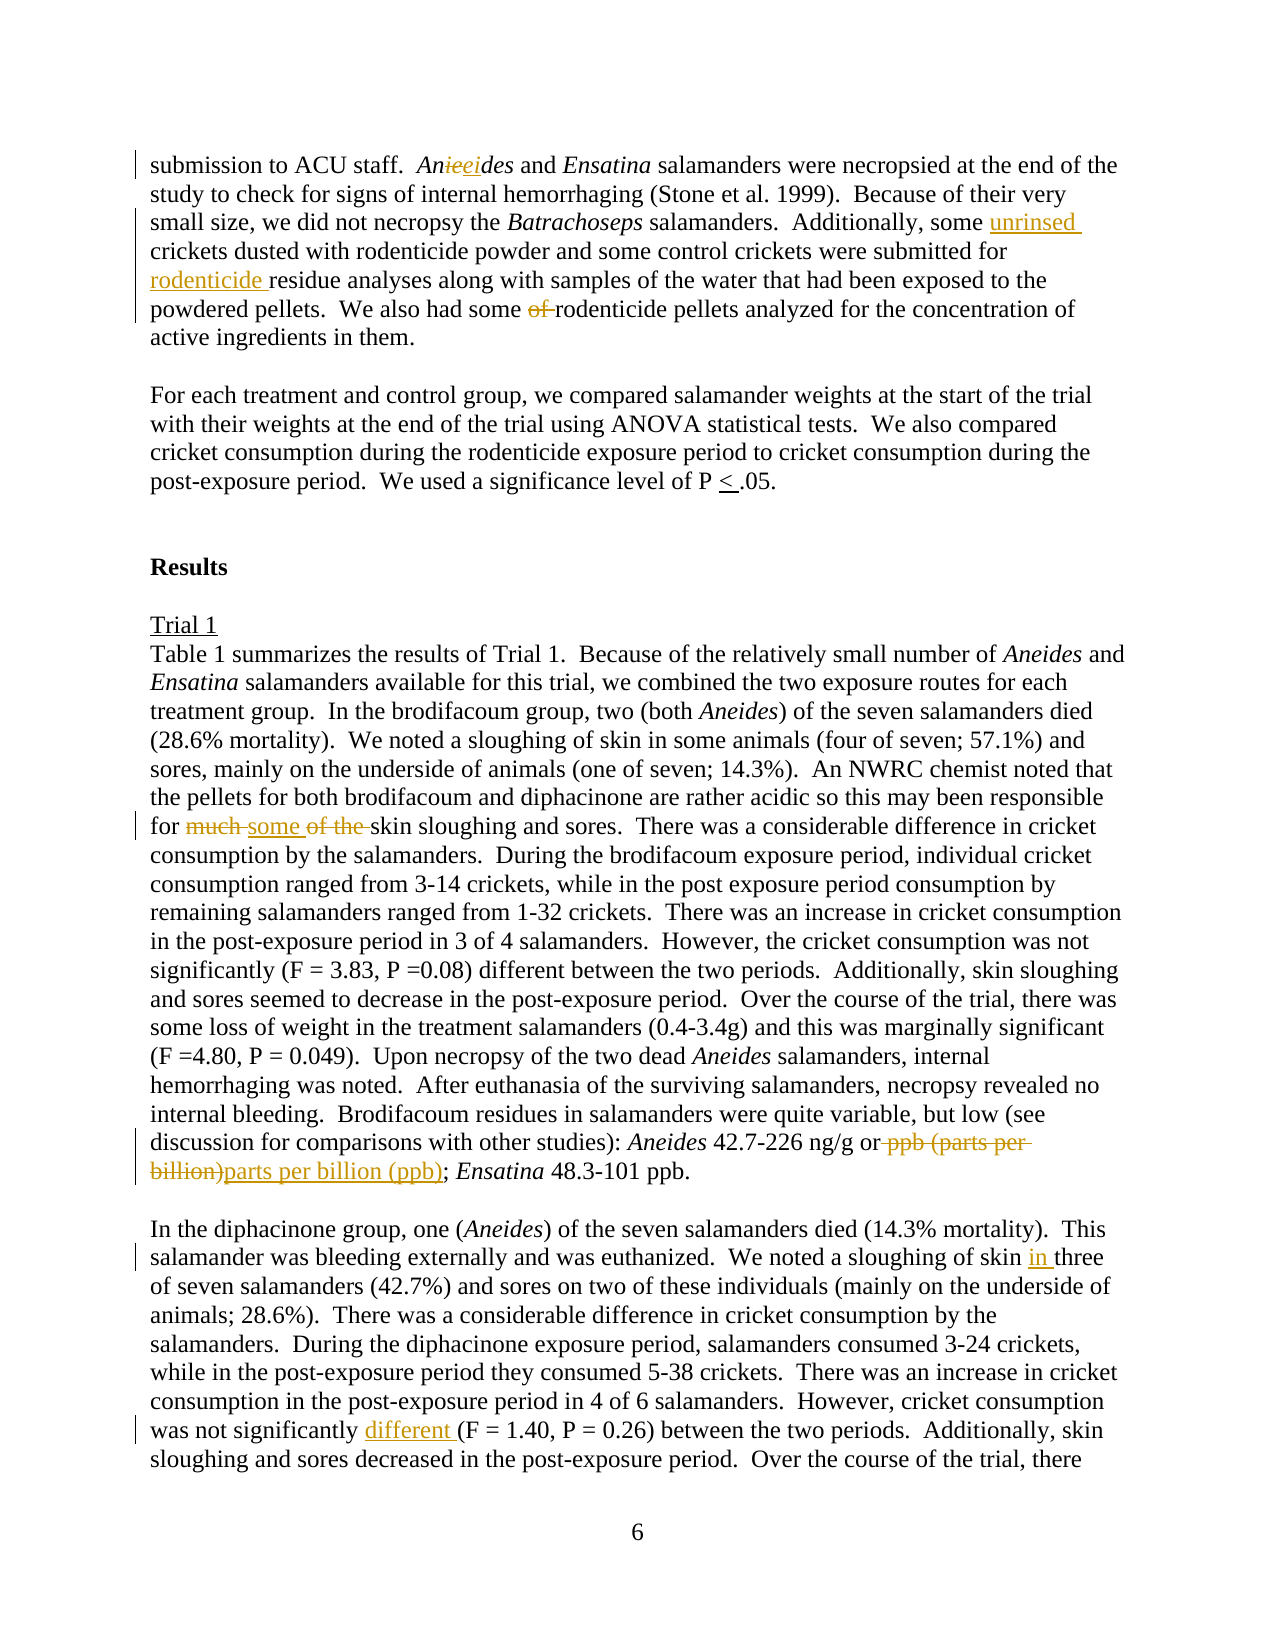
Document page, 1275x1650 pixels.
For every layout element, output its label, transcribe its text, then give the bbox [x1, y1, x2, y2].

text Trial 1 [150, 610, 1125, 639]
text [150, 1214, 1125, 1472]
text Table 1 summarizes the results of Trial 1. Because of the relatively small number of Aneides and Ensatina salamanders available for this trial, we combined the two exposure routes for each treatment group. In the brodifacoum group, two (both Aneides) of the seven salamanders died (28.6% mortality). We noted a sloughing of skin in some animals (four of seven; 57.1%) and sores, mainly on the underside of animals (one of seven; 14.3%). An NWRC chemist noted that the pellets for both brodifacoum and diphacinone are rather acidic so this may been responsible for skin sloughing and sores. There was a considerable difference in cricket consumption by the salamanders. During the brodifacoum exposure period, individual cricket consumption ranged from 3-14 crickets, while in the post exposure period consumption by remaining salamanders ranged from 1-32 crickets. There was an increase in cricket consumption in the post-exposure period in 3 of 4 salamanders. However, the cricket consumption was not significantly (F = 3.83, P =0.08) different between the two periods. Additionally, skin sloughing and sores seemed to decrease in the post-exposure period. Over the course of the trial, there was some loss of weight in the treatment salamanders (0.4-3.4g) and this was marginally significant (F =4.80, P = 0.049). Upon necropsy of the two dead Aneides salamanders, internal hemorrhaging was noted. After euthanasia of the surviving salamanders, necropsy revealed no internal bleeding. Brodifacoum residues in salamanders were quite variable, but low (see discussion for comparisons with other studies): Aneides 42.7-226 ng/g or; Ensatina 48.3-101 ppb. [150, 639, 1125, 1185]
text Results [150, 552, 1125, 581]
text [150, 150, 1125, 351]
text For each treatment and control group, we compared salamander weights at the start of the trial with their weights at the end of the trial using ANOVA statistical tests. We also compared cricket consumption during the rodenticide exposure period to cricket consumption during the post-exposure period. We used a significance level of P < .05. [150, 380, 1125, 495]
